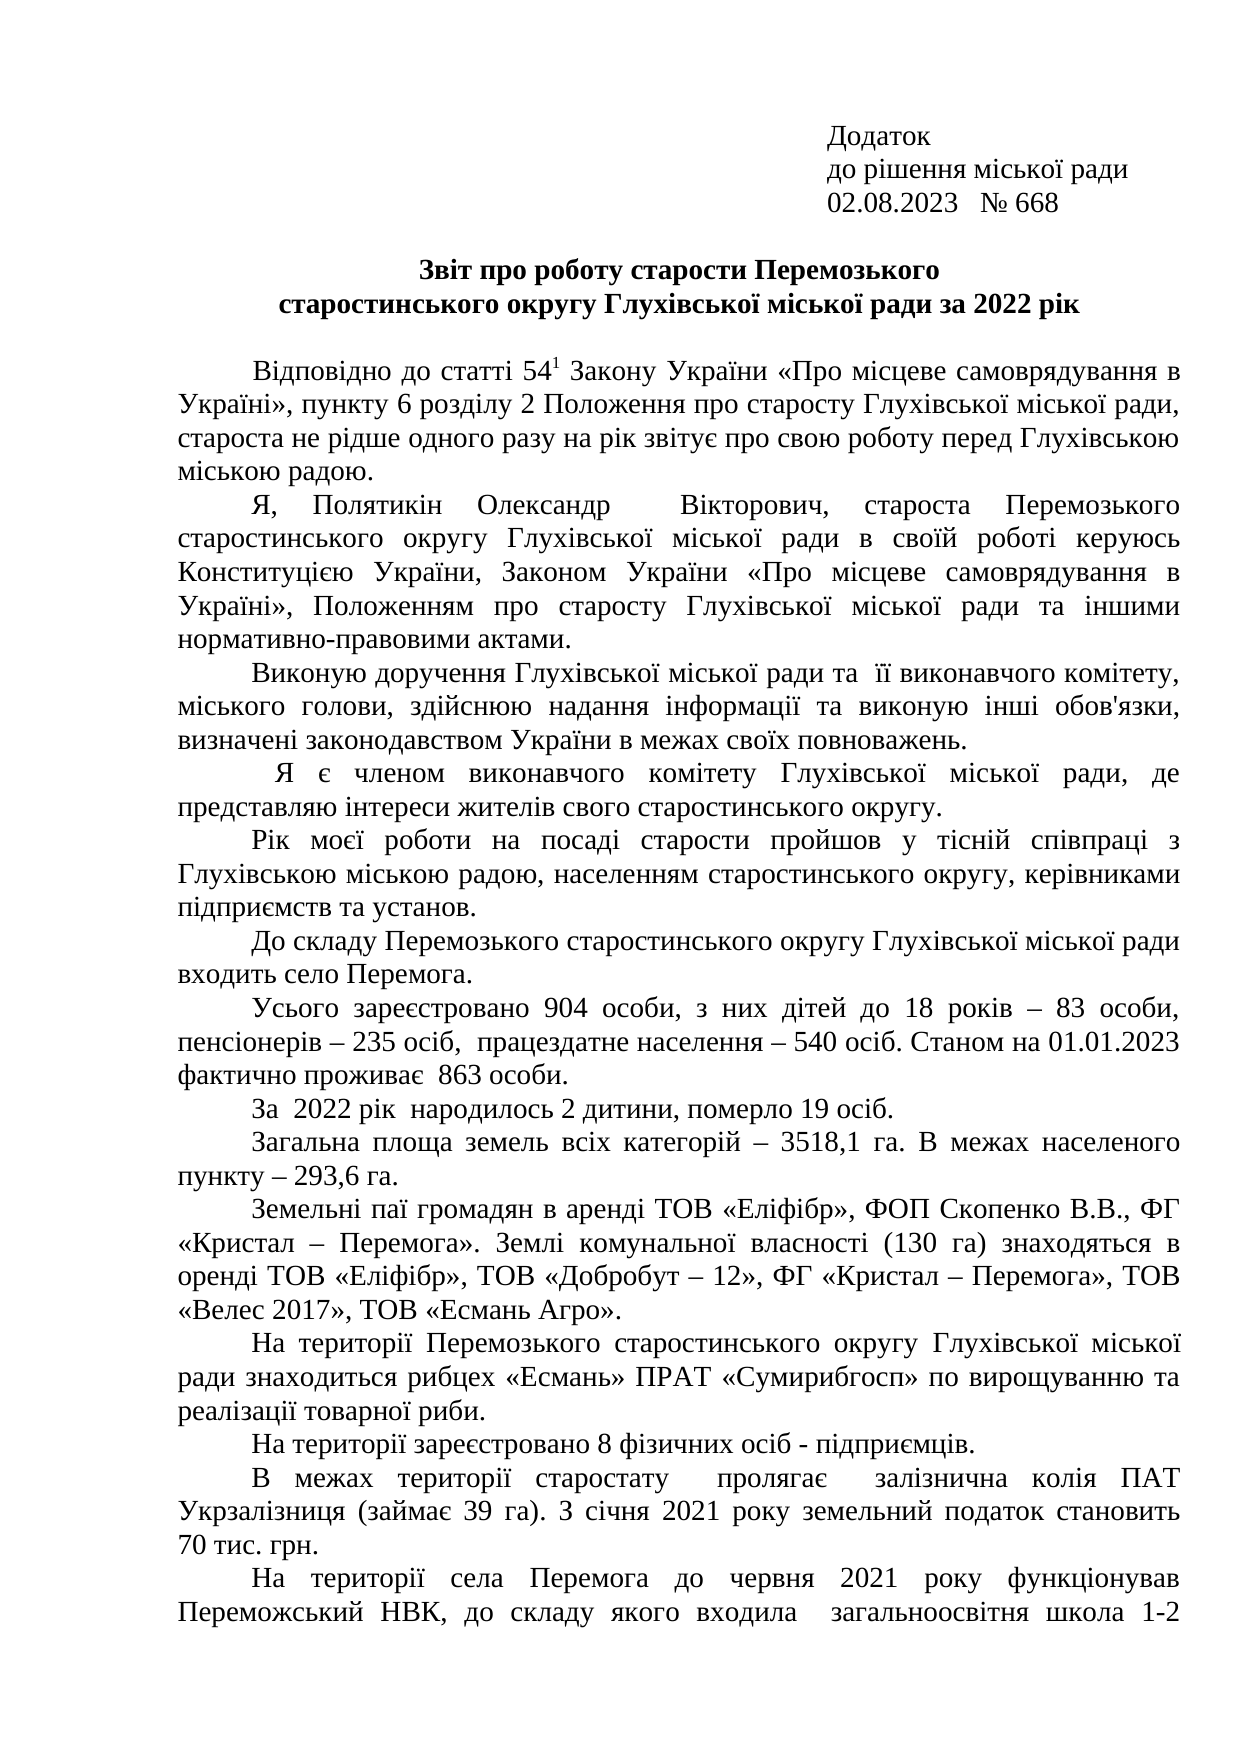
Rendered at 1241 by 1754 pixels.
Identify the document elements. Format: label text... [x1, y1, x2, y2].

text старостинського округу Глухівської міської ради за 2022 рік [177, 286, 1181, 319]
text Я, Полятикін Олександр Вікторович, староста Перемозького старостинського округу Глухівської міської ради в своїй роботі керуюсь Конституцією України, Законом України «Про місцеве самоврядування в Україні», Положенням про старосту Глухівської міської ради та іншими нормативно-правовими актами. [177, 487, 1181, 655]
text Усього зареєстровано 904 особи, з них дітей до 18 років – 83 особи, пенсіонерів – 235 осіб, працездатне населення – 540 осіб. Станом на 01.01.2023 фактично проживає 863 особи. [177, 990, 1181, 1091]
text Звіт про роботу старости Перемозького [177, 252, 1181, 286]
text до рішення міської ради [177, 152, 1181, 185]
text На території Перемозького старостинського округу Глухівської міської ради знаходиться рибцех «Есмань» ПРАТ «Сумирибгосп» по вирощуванню та реалізації товарної риби. [177, 1326, 1181, 1426]
text Я є членом виконавчого комітету Глухівської міської ради, де представляю інтереси жителів свого старостинського округу. [177, 755, 1181, 822]
text Рік моєї роботи на посаді старости пройшов у тісній співпраці з Глухівською міською радою, населенням старостинського округу, керівниками підприємств та установ. [177, 822, 1181, 923]
text На території зареєстровано 8 фізичних осіб - підприємців. [177, 1426, 1181, 1460]
text 02.08.2023 № 668 [177, 185, 1181, 219]
text Земельні паї громадян в аренді ТОВ «Еліфібр», ФОП Скопенко В.В., ФГ «Кристал – Перемога». Землі комунальної власності (130 га) знаходяться в оренді ТОВ «Еліфібр», ТОВ «Добробут – 12», ФГ «Кристал – Перемога», ТОВ «Велес 2017», ТОВ «Есмань Агро». [177, 1191, 1181, 1326]
text За 2022 рік народилось 2 дитини, померло 19 осіб. [177, 1091, 1181, 1124]
text Виконую доручення Глухівської міської ради та її виконавчого комітету, міського голови, здійснюю надання інформації та виконую інші обов'язки, визначені законодавством України в межах своїх повноважень. [177, 655, 1181, 755]
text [177, 1560, 1181, 1627]
text Відповідно до статті 541 Закону України «Про місцеве самоврядування в Україні», пункту 6 розділу 2 Положення про старосту Глухівської міської ради, староста не рідше одного разу на рік звітує про свою роботу перед Глухівською міською радою. [177, 353, 1181, 487]
text Загальна площа земель всіх категорій – 3518,1 га. В межах населеного пункту – 293,6 га. [177, 1124, 1181, 1191]
text Додаток [177, 118, 1181, 152]
text В межах території старостату пролягає залізнична колія ПАТ Укрзалізниця (займає 39 га). З січня 2021 року земельний податок становить 70 тис. грн. [177, 1460, 1181, 1560]
text До складу Перемозького старостинського округу Глухівської міської ради входить село Перемога. [177, 923, 1181, 990]
